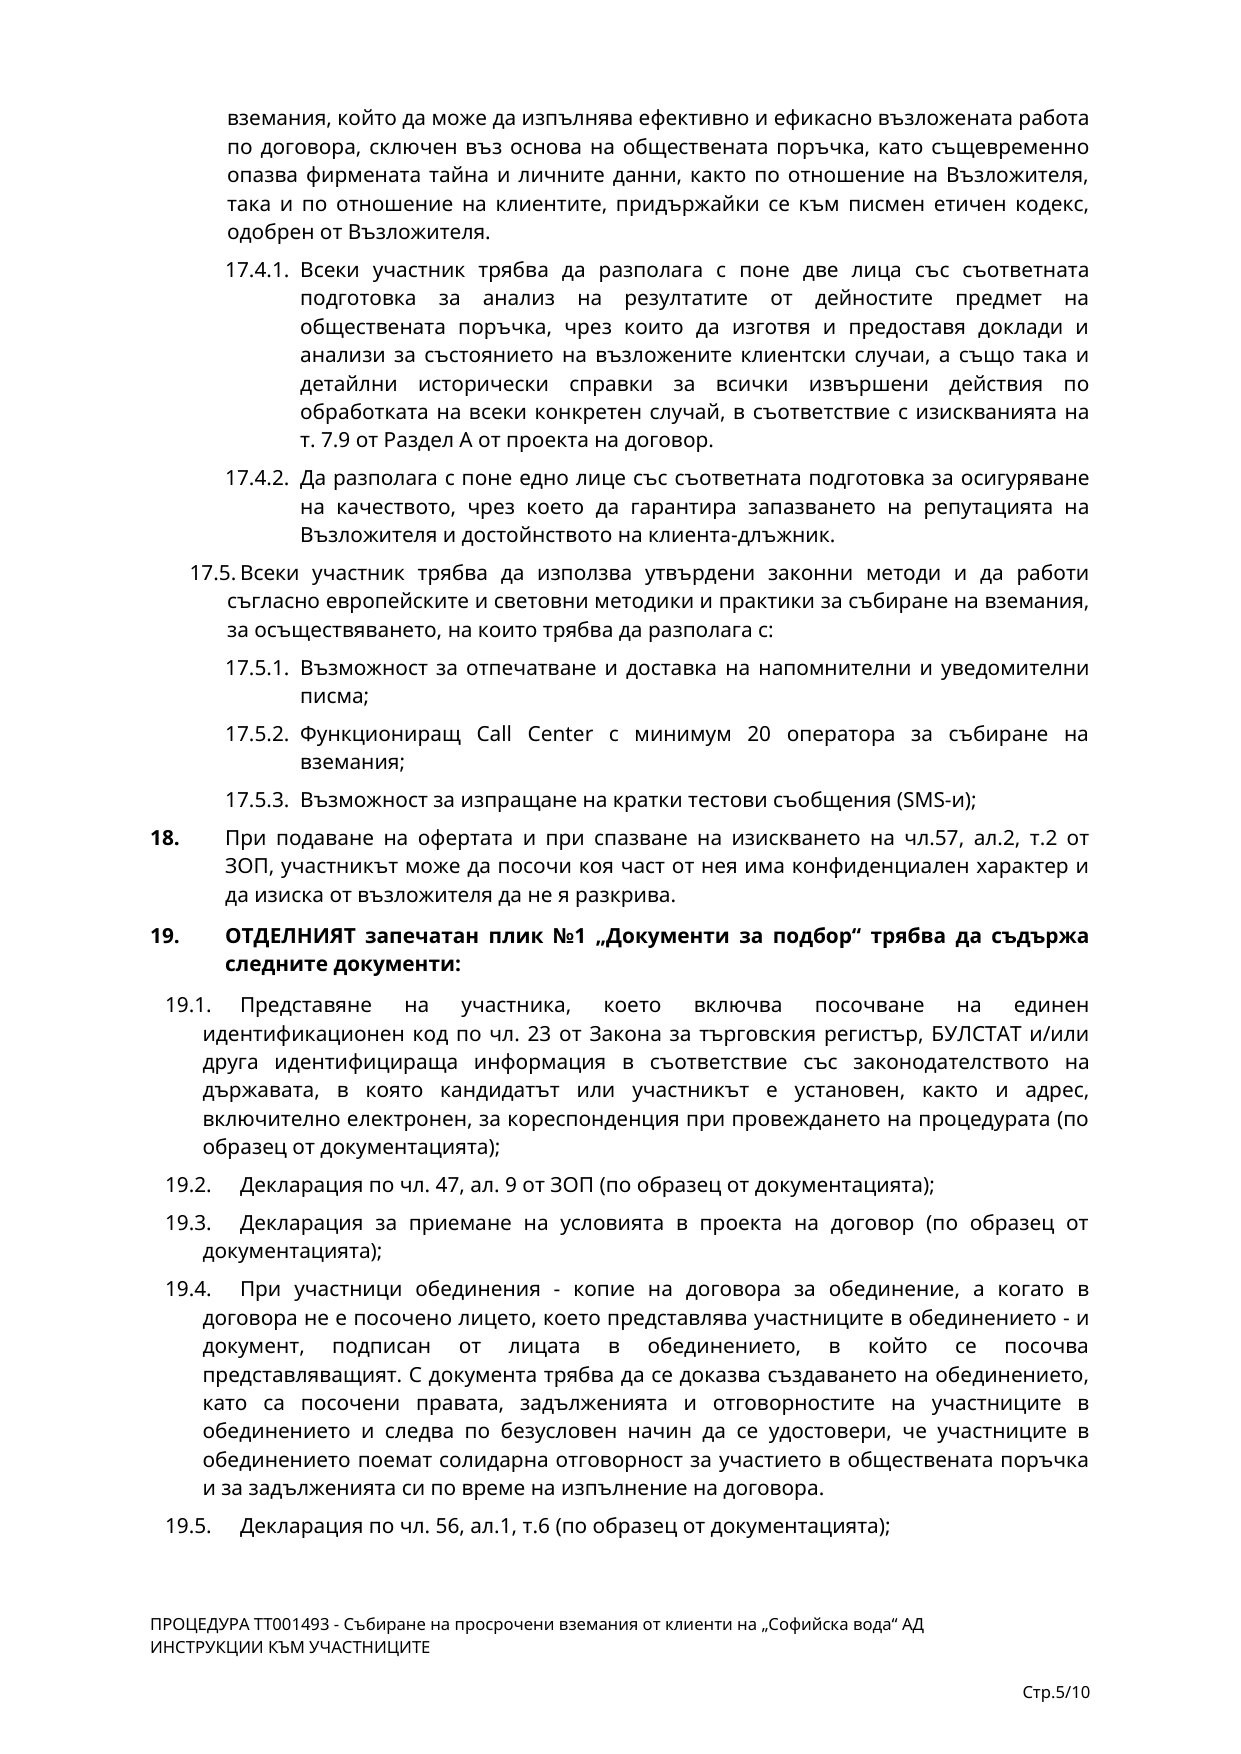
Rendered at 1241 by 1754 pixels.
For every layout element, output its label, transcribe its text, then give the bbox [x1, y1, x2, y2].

list При участници обединения - копие на договора за обединение, а когато в договора не е посочено лицето, което представлява участниците в обединението - и документ, подписан от лицата в обединението, в който се посочва представляващият. С документа трябва да се доказва създаването на обединението, като са посочени правата, задълженията и отговорностите на участниците в обединението и следва по безусловен начин да се удостовери, че участниците в обединението поемат солидарна отговорност за участието в обществената поръчка и за задълженията си по време на изпълнение на договора. [165, 1274, 1090, 1502]
list Всеки участник трябва да използва утвърдени законни методи и да работи съгласно европейските и световни методики и практики за събиране на вземания, за осъществяването, на които трябва да разполага с: [189, 558, 1090, 643]
list Декларация по чл. 47, ал. 9 от ЗОП (по образец от документацията); [165, 1170, 1090, 1199]
list Функциониращ Call Center с минимум 20 оператора за събиране на вземания; [225, 719, 1090, 776]
list Да разполага с поне едно лице със съответната подготовка за осигуряване на качеството, чрез което да гарантира запазването на репутацията на Възложителя и достойнството на клиента-длъжник. [225, 463, 1090, 549]
list Възможност за изпращане на кратки тестови съобщения (SMS-и); [225, 785, 1090, 814]
list Възможност за отпечатване и доставка на напомнителни и уведомителни писма; [225, 653, 1090, 710]
list Декларация за приемане на условията в проекта на договор (по образец от документацията); [165, 1208, 1090, 1265]
list ОТДЕЛНИЯТ запечатан плик №1 „Документи за подбор“ трябва да съдържа следните документи: [150, 921, 1090, 978]
list При подаване на офертата и при спазване на изискването на чл.57, ал.2, т.2 от ЗОП, участникът може да посочи коя част от нея има конфиденциален характер и да изиска от възложителя да не я разкрива. [150, 823, 1090, 908]
list Декларация по чл. 56, ал.1, т.6 (по образец от документацията); [165, 1511, 1090, 1540]
list Представяне на участника, което включва посочване на единен идентификационен код по чл. 23 от Закона за търговския регистър, БУЛСТАТ и/или друга идентифицираща информация в съответствие със законодателството на държавата, в която кандидатът или участникът е установен, както и адрес, включително електронен, за кореспонденция при провеждането на процедурата (по образец от документацията); [165, 990, 1090, 1161]
list Всеки участник трябва да разполага с поне две лица със съответната подготовка за анализ на резултатите от дейностите предмет на обществената поръчка, чрез които да изготвя и предоставя доклади и анализи за състоянието на възложените клиентски случаи, а също така и детайлни исторически справки за всички извършени действия по обработката на всеки конкретен случай, в съответствие с изискванията на т. 7.9 от Раздел А от проекта на договор. [225, 255, 1090, 454]
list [189, 103, 1090, 246]
